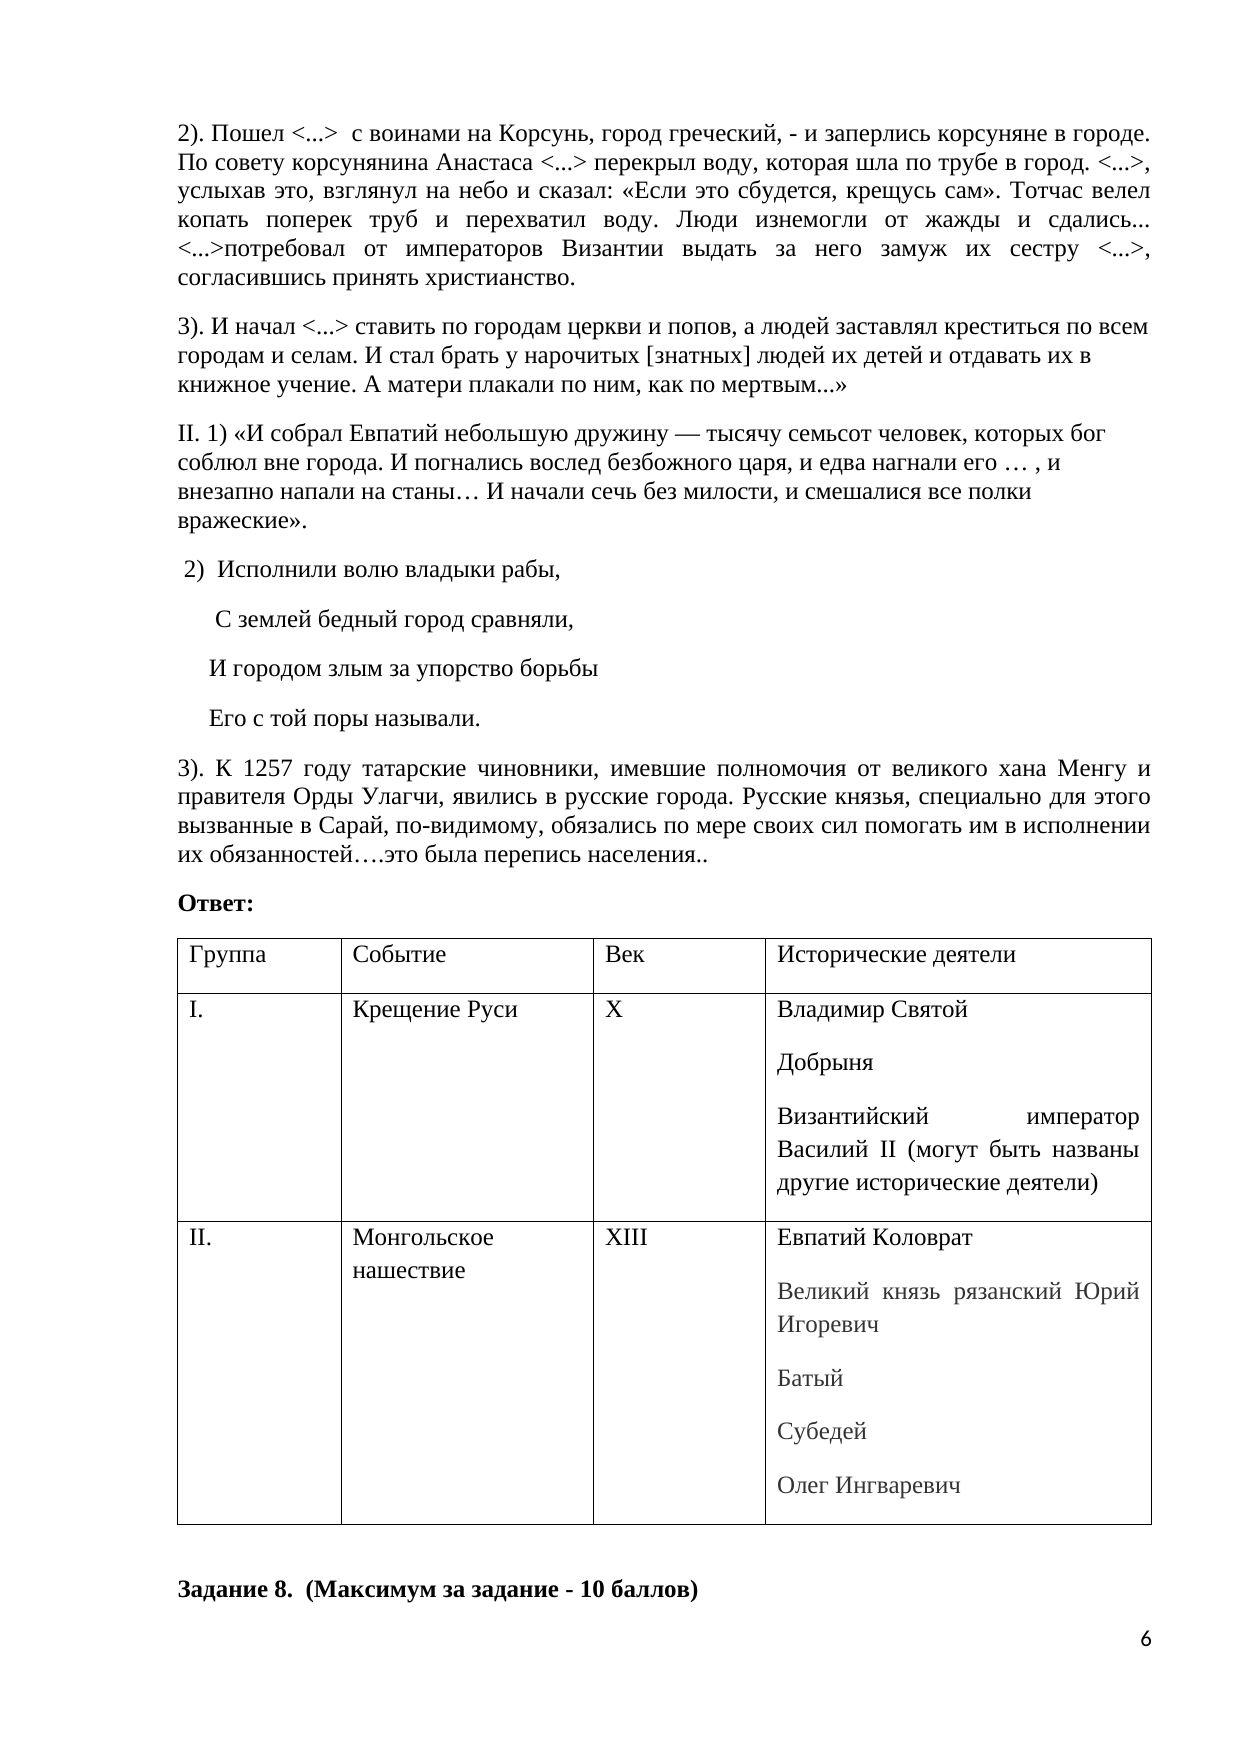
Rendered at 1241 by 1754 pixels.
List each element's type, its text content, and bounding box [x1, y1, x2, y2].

text С землей бедный город сравняли, [177, 604, 1152, 633]
table_cell Евпатий Коловрат Великий князь рязанский Юрий Игоревич Батый Субедей Олег Ингваревич [766, 1222, 1151, 1524]
text 2). Пошел <...> с воинами на Корсунь, город греческий, - и заперлись корсуняне в городе. По совету корсунянина Анастаса <...> перекрыл воду, которая шла по трубе в город. <...>, услыхав это, взглянул на небо и сказал: «Если это сбудется, крещусь сам». Тотчас велел копать поперек труб и перехватил воду. Люди изнемогли от жажды и сдались... <...>потребовал от императоров Византии выдать за него замуж их сестру <...>, согласившись принять христианство. [177, 118, 1152, 291]
text 2) Исполнили волю владыки рабы, [177, 554, 1152, 583]
table_cell Х [594, 994, 765, 1221]
text Ответ: [177, 888, 1152, 917]
table_header Группа [178, 939, 341, 993]
text Задание 8. (Максимум за задание - 10 баллов) [177, 1574, 1152, 1603]
table_header Событие [342, 939, 593, 993]
text И городом злым за упорство борьбы [177, 653, 1152, 682]
table_cell I. [178, 994, 341, 1221]
table_header Век [594, 939, 765, 993]
table_cell Монгольское нашествие [342, 1222, 593, 1524]
table_cell Крещение Руси [342, 994, 593, 1221]
table_cell XIII [594, 1222, 765, 1524]
text 3). К 1257 году татарские чиновники, имевшие полномочия от великого хана Менгу и правителя Орды Улагчи, явились в русские города. Русские князья, специально для этого вызванные в Сарай, по-видимому, обязались по мере своих сил помогать им в исполнении их обязанностей….это была перепись населения.. [177, 753, 1152, 868]
table_cell Владимир Святой Добрыня Византийский император Василий II (могут быть названы другие исторические деятели) [766, 994, 1151, 1221]
table_header Исторические деятели [766, 939, 1151, 993]
text 3). И начал <...> ставить по городам церкви и попов, а людей заставлял креститься по всем городам и селам. И стал брать у нарочитых [знатных] людей их детей и отдавать их в книжное учение. А матери плакали по ним, как по мертвым...» [177, 311, 1152, 398]
text II. 1) «И собрал Евпатий небольшую дружину — тысячу семьсот человек, которых бог соблюл вне города. И погнались вослед безбожного царя, и едва нагнали его … , и внезапно напали на станы… И начали сечь без милости, и смешалися все полки вражеские». [177, 418, 1152, 533]
text Его с той поры называли. [177, 703, 1152, 732]
table_cell II. [178, 1222, 341, 1524]
